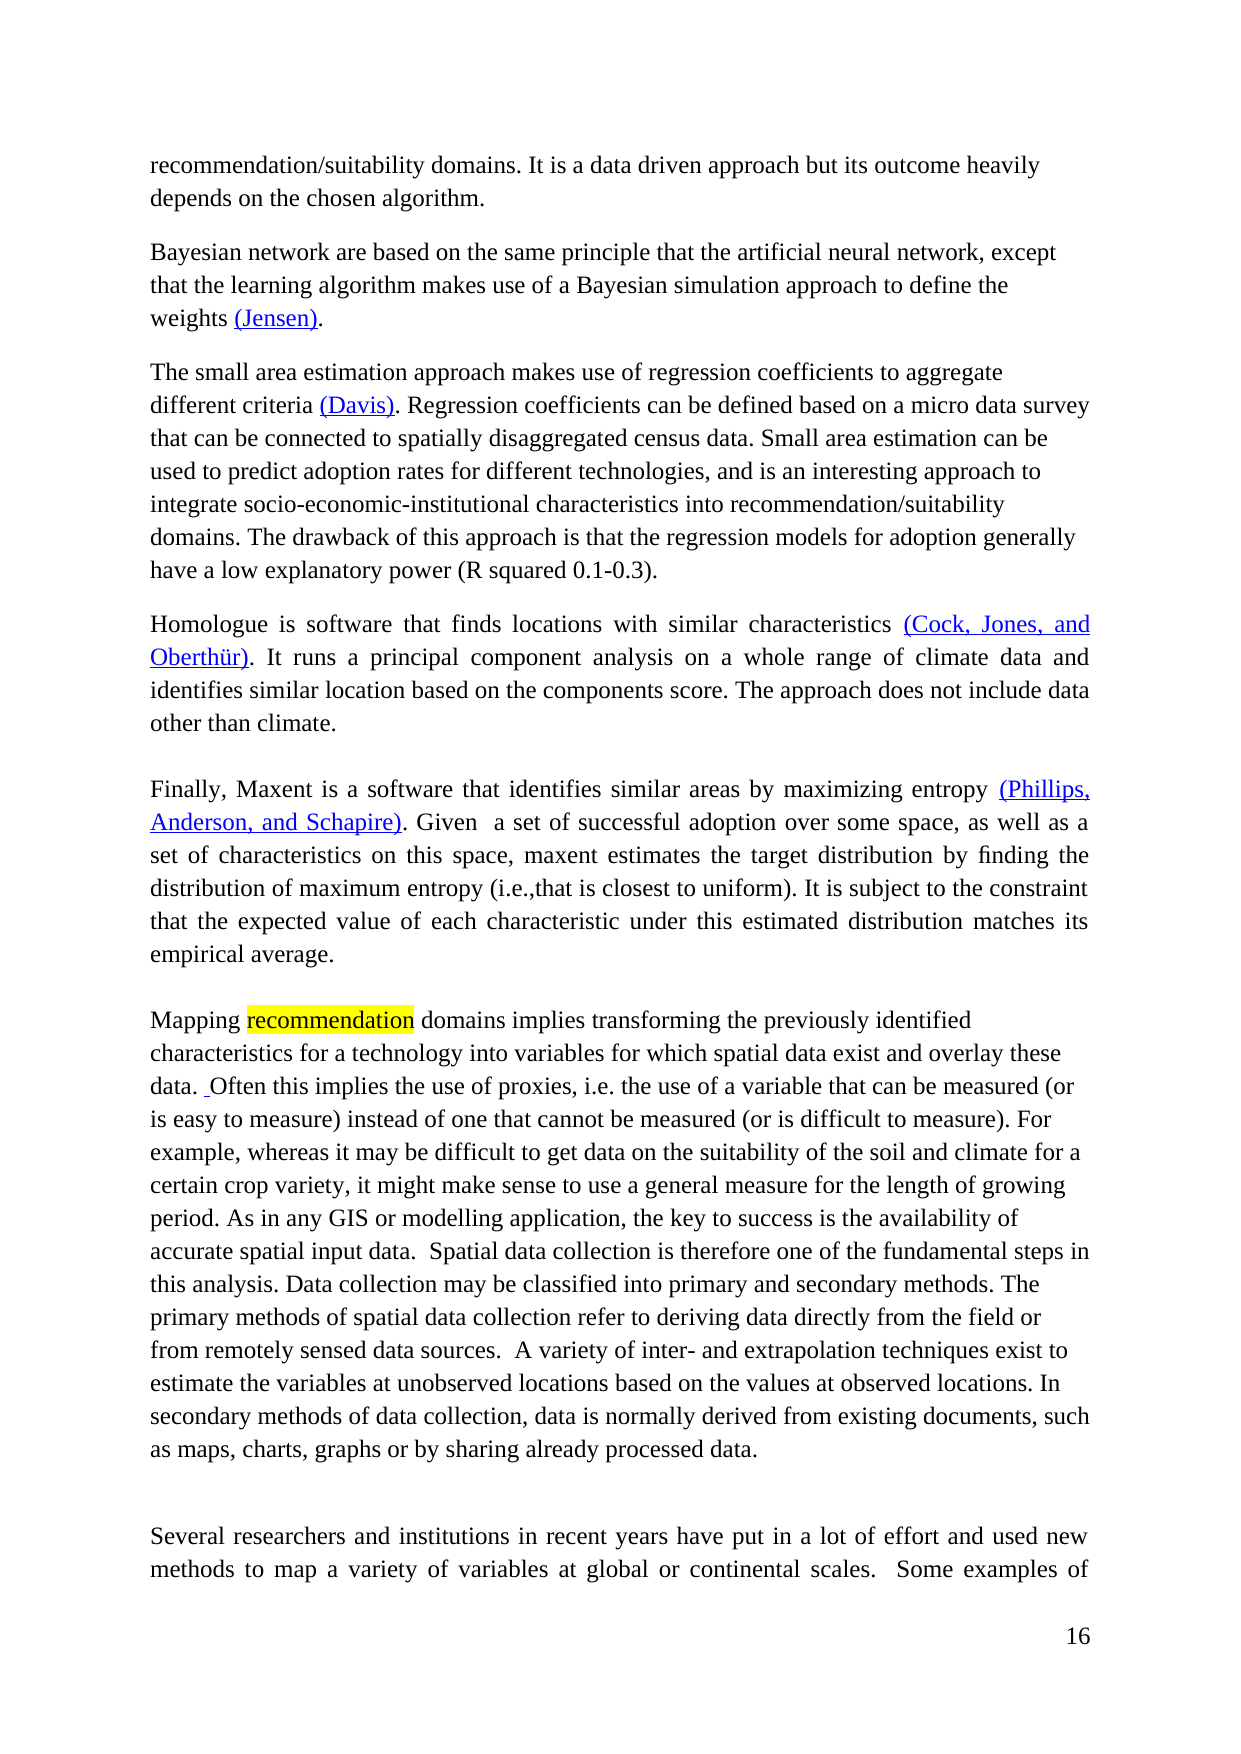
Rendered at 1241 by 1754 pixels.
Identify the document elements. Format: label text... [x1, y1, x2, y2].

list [150, 1521, 1090, 1583]
list Finally, Maxent is a software that identifies similar areas by maximizing entropy (Phillips, Anderson, and Schapire). Given a set of successful adoption over some space, as well as a set of characteristics on this space, maxent estimates the target distribution by ﬁnding the distribution of maximum entropy (i.e.,that is closest to uniform). It is subject to the constraint that the expected value of each characteristic under this estimated distribution matches its empirical average. [150, 774, 1090, 968]
list Homologue is software that finds locations with similar characteristics (Cock, Jones, and Oberthür). It runs a principal component analysis on a whole range of climate data and identifies similar location based on the components score. The approach does not include data other than climate. [150, 609, 1090, 737]
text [150, 150, 1090, 212]
text Bayesian network are based on the same principle that the artificial neural network, except that the learning algorithm makes use of a Bayesian simulation approach to define the weights (Jensen). [150, 237, 1090, 332]
text Mapping recommendation domains implies transforming the previously identified characteristics for a technology into variables for which spatial data exist and overlay these data. Often this implies the use of proxies, i.e. the use of a variable that can be measured (or is easy to measure) instead of one that cannot be measured (or is difficult to measure). For example, whereas it may be difficult to get data on the suitability of the soil and climate for a certain crop variety, it might make sense to use a general measure for the length of growing period. As in any GIS or modelling application, the key to success is the availability of accurate spatial input data. Spatial data collection is therefore one of the fundamental steps in this analysis. Data collection may be classified into primary and secondary methods. The primary methods of spatial data collection refer to deriving data directly from the field or from remotely sensed data sources. A variety of inter- and extrapolation techniques exist to estimate the variables at unobserved locations based on the values at observed locations. In secondary methods of data collection, data is normally derived from existing documents, such as maps, charts, graphs or by sharing already processed data. [150, 1005, 1090, 1463]
text The small area estimation approach makes use of regression coefficients to aggregate different criteria (Davis). Regression coefficients can be defined based on a micro data survey that can be connected to spatially disaggregated census data. Small area estimation can be used to predict adoption rates for different technologies, and is an interesting approach to integrate socio-economic-institutional characteristics into recommendation/suitability domains. The drawback of this approach is that the regression models for adoption generally have a low explanatory power (R squared 0.1-0.3). [150, 357, 1090, 584]
